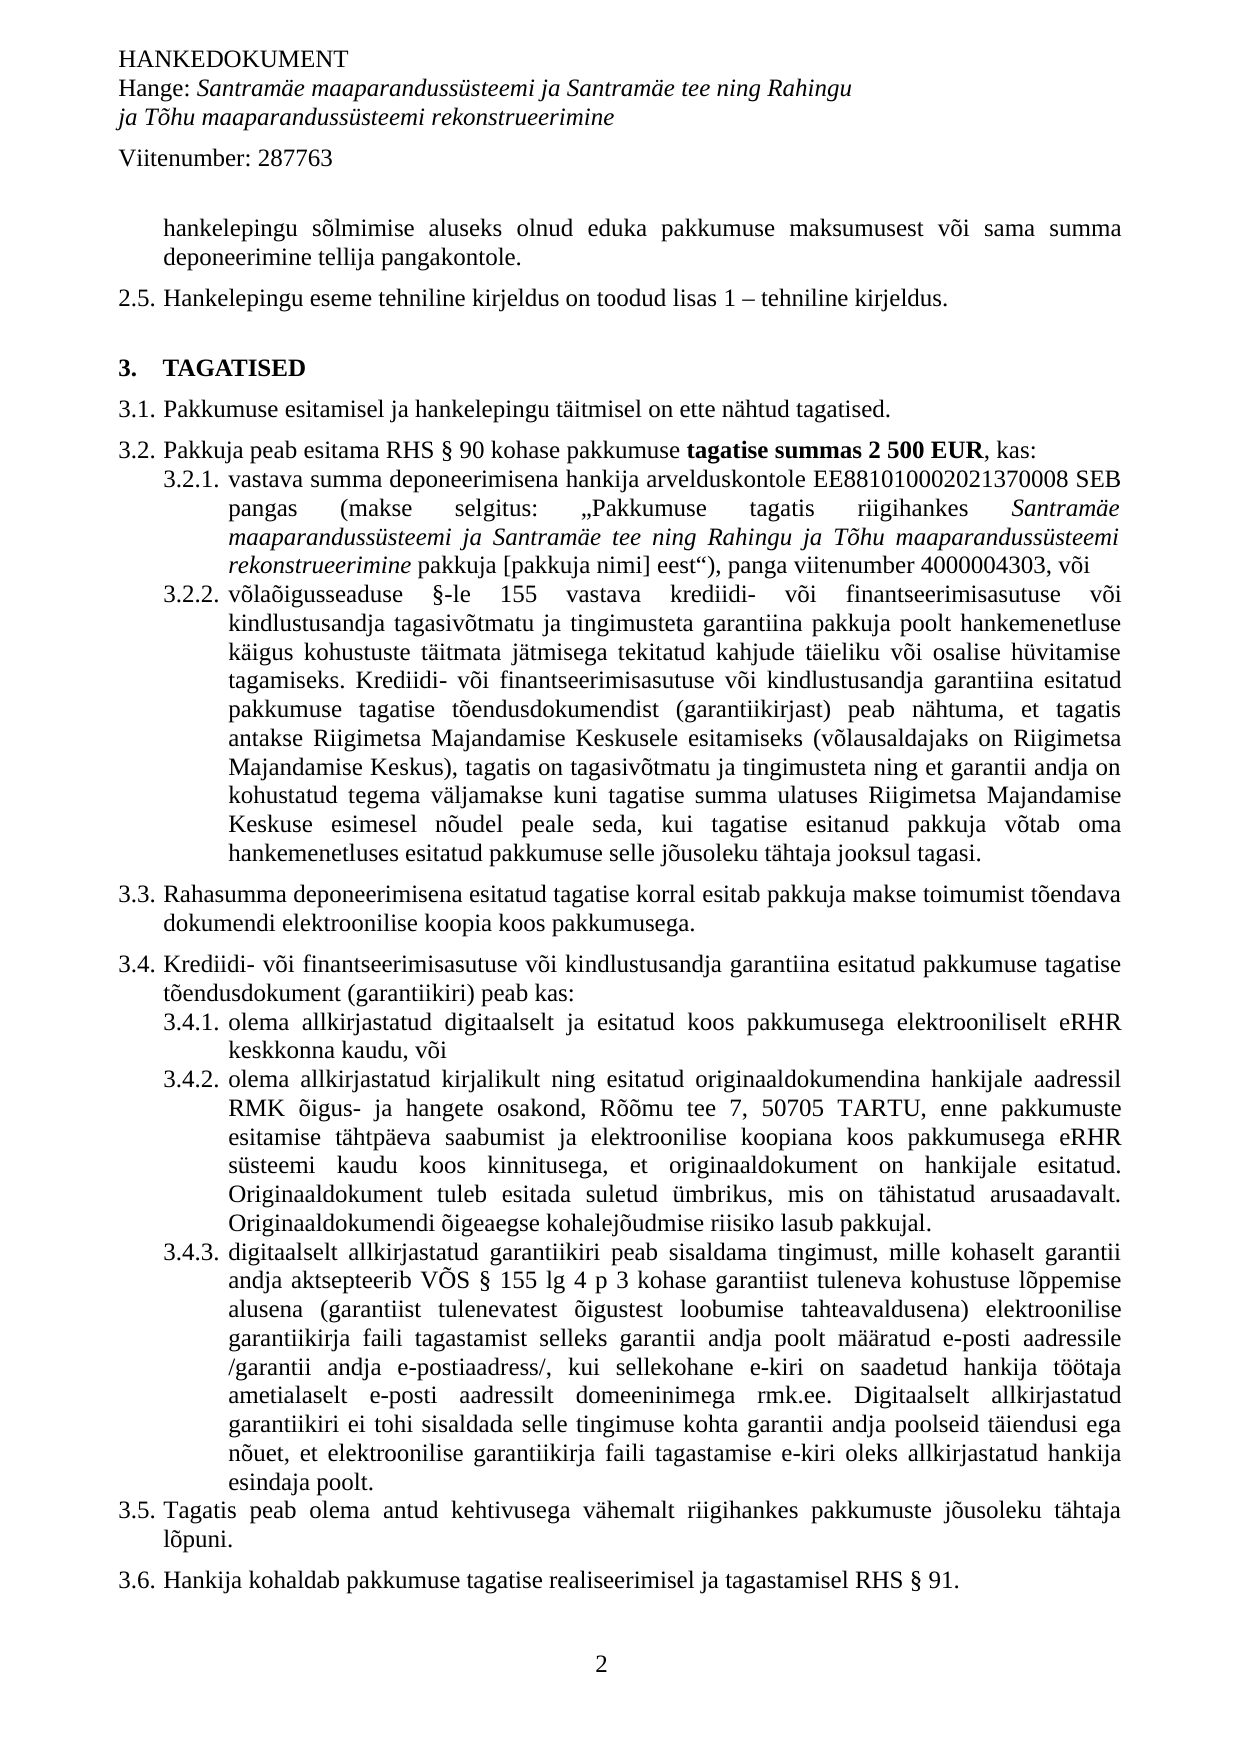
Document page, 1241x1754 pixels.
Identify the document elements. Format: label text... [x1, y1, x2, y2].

text Hankija kohaldab pakkumuse tagatise realiseerimisel ja tagastamisel RHS § 91. [118, 1566, 1122, 1594]
text Pakkuja peab esitama RHS § 90 kohase pakkumuse tagatise summas 2 500 EUR, kas: [118, 436, 1122, 464]
text vastava summa deponeerimisena hankija arvelduskontole EE881010002021370008 SEB pangas (makse selgitus: „Pakkumuse tagatis riigihankes Santramäe maaparandussüsteemi ja Santramäe tee ning Rahingu ja Tõhu maaparandussüsteemi rekonstrueerimine pakkuja [pakkuja nimi] eest“), panga viitenumber 4000004303, või [163, 464, 1122, 579]
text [118, 213, 1122, 271]
text olema allkirjastatud digitaalselt ja esitatud koos pakkumusega elektrooniliselt eRHR keskkonna kaudu, või [163, 1007, 1122, 1064]
text Hankelepingu eseme tehniline kirjeldus on toodud lisas 1 – tehniline kirjeldus. [118, 283, 1122, 312]
text võlaõigusseaduse §-le 155 vastava krediidi- või finantseerimisasutuse või kindlustusandja tagasivõtmatu ja tingimusteta garantiina pakkuja poolt hankemenetluse käigus kohustuste täitmata jätmisega tekitatud kahjude täieliku või osalise hüvitamise tagamiseks. Krediidi- või finantseerimisasutuse või kindlustusandja garantiina esitatud pakkumuse tagatise tõendusdokumendist (garantiikirjast) peab nähtuma, et tagatis antakse Riigimetsa Majandamise Keskusele esitamiseks (võlausaldajaks on Riigimetsa Majandamise Keskus), tagatis on tagasivõtmatu ja tingimusteta ning et garantii andja on kohustatud tegema väljamakse kuni tagatise summa ulatuses Riigimetsa Majandamise Keskuse esimesel nõudel peale seda, kui tagatise esitanud pakkuja võtab oma hankemenetluses esitatud pakkumuse selle jõusoleku tähtaja jooksul tagasi. [163, 579, 1122, 867]
text Tagatis peab olema antud kehtivusega vähemalt riigihankes pakkumuste jõusoleku tähtaja lõpuni. [118, 1496, 1122, 1553]
text Pakkumuse esitamisel ja hankelepingu täitmisel on ette nähtud tagatised. [118, 394, 1122, 423]
list TAGATISED [118, 353, 1122, 382]
text digitaalselt allkirjastatud garantiikiri peab sisaldama tingimust, mille kohaselt garantii andja aktsepteerib VÕS § 155 lg 4 p 3 kohase garantiist tuleneva kohustuse lõppemise alusena (garantiist tulenevatest õigustest loobumise tahteavaldusena) elektroonilise garantiikirja faili tagastamist selleks garantii andja poolt määratud e-posti aadressile /garantii andja e-postiaadress/, kui sellekohane e-kiri on saadetud hankija töötaja ametialaselt e-posti aadressilt domeeninimega rmk.ee. Digitaalselt allkirjastatud garantiikiri ei tohi sisaldada selle tingimuse kohta garantii andja poolseid täiendusi ega nõuet, et elektroonilise garantiikirja faili tagastamise e-kiri oleks allkirjastatud hankija esindaja poolt. [163, 1237, 1122, 1496]
text Krediidi- või finantseerimisasutuse või kindlustusandja garantiina esitatud pakkumuse tagatise tõendusdokument (garantiikiri) peab kas: [118, 949, 1122, 1007]
text Rahasumma deponeerimisena esitatud tagatise korral esitab pakkuja makse toimumist tõendava dokumendi elektroonilise koopia koos pakkumusega. [118, 879, 1122, 937]
text olema allkirjastatud kirjalikult ning esitatud originaaldokumendina hankijale aadressil RMK õigus- ja hangete osakond, Rõõmu tee 7, 50705 TARTU, enne pakkumuste esitamise tähtpäeva saabumist ja elektroonilise koopiana koos pakkumusega eRHR süsteemi kaudu koos kinnitusega, et originaaldokument on hankijale esitatud. Originaaldokument tuleb esitada suletud ümbrikus, mis on tähistatud arusaadavalt. Originaaldokumendi õigeaegse kohalejõudmise riisiko lasub pakkujal. [163, 1064, 1122, 1237]
